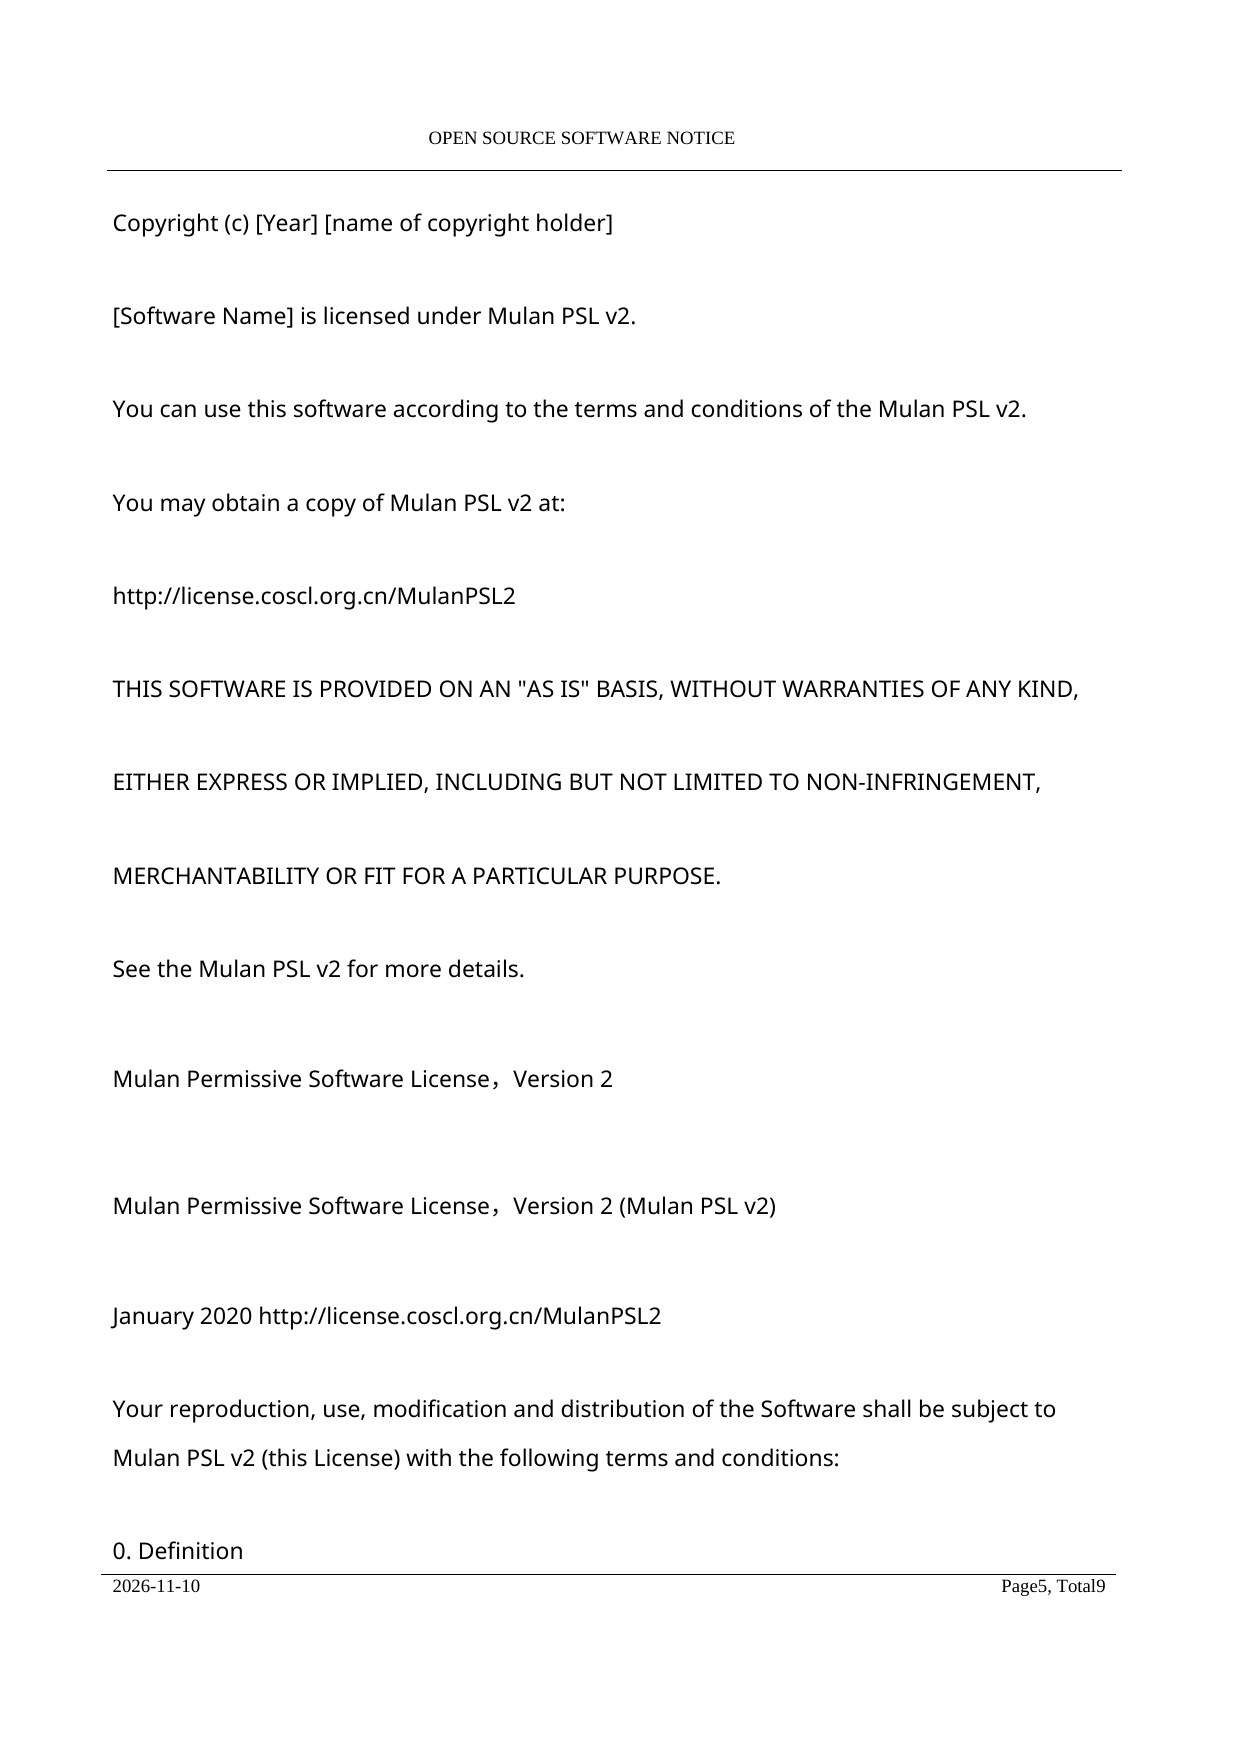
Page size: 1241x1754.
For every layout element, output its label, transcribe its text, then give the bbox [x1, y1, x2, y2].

text EITHER EXPRESS OR IMPLIED, INCLUDING BUT NOT LIMITED TO NON-INFRINGEMENT, [112, 766, 1128, 798]
text You may obtain a copy of Mulan PSL v2 at: [112, 486, 1128, 518]
text MERCHANTABILITY OR FIT FOR A PARTICULAR PURPOSE. [112, 859, 1128, 891]
text Copyright (c) [Year] [name of copyright holder] [112, 206, 1128, 239]
text http://license.coscl.org.cn/MulanPSL2 [112, 579, 1128, 612]
text Your reproduction, use, modification and distribution of the Software shall be subject to Mulan PSL v2 (this License) with the following terms and conditions: [112, 1392, 1128, 1473]
text 0. Definition [112, 1534, 1128, 1567]
text January 2020 http://license.coscl.org.cn/MulanPSL2 [112, 1299, 1128, 1331]
text See the Mulan PSL v2 for more details. [112, 952, 1128, 985]
text THIS SOFTWARE IS PROVIDED ON AN "AS IS" BASIS, WITHOUT WARRANTIES OF ANY KIND, [112, 672, 1128, 705]
text Mulan Permissive Software License，Version 2 (Mulan PSL v2) [112, 1172, 1128, 1237]
text [Software Name] is licensed under Mulan PSL v2. [112, 299, 1128, 332]
text You can use this software according to the terms and conditions of the Mulan PSL v2. [112, 393, 1128, 425]
text Mulan Permissive Software License，Version 2 [112, 1045, 1128, 1110]
